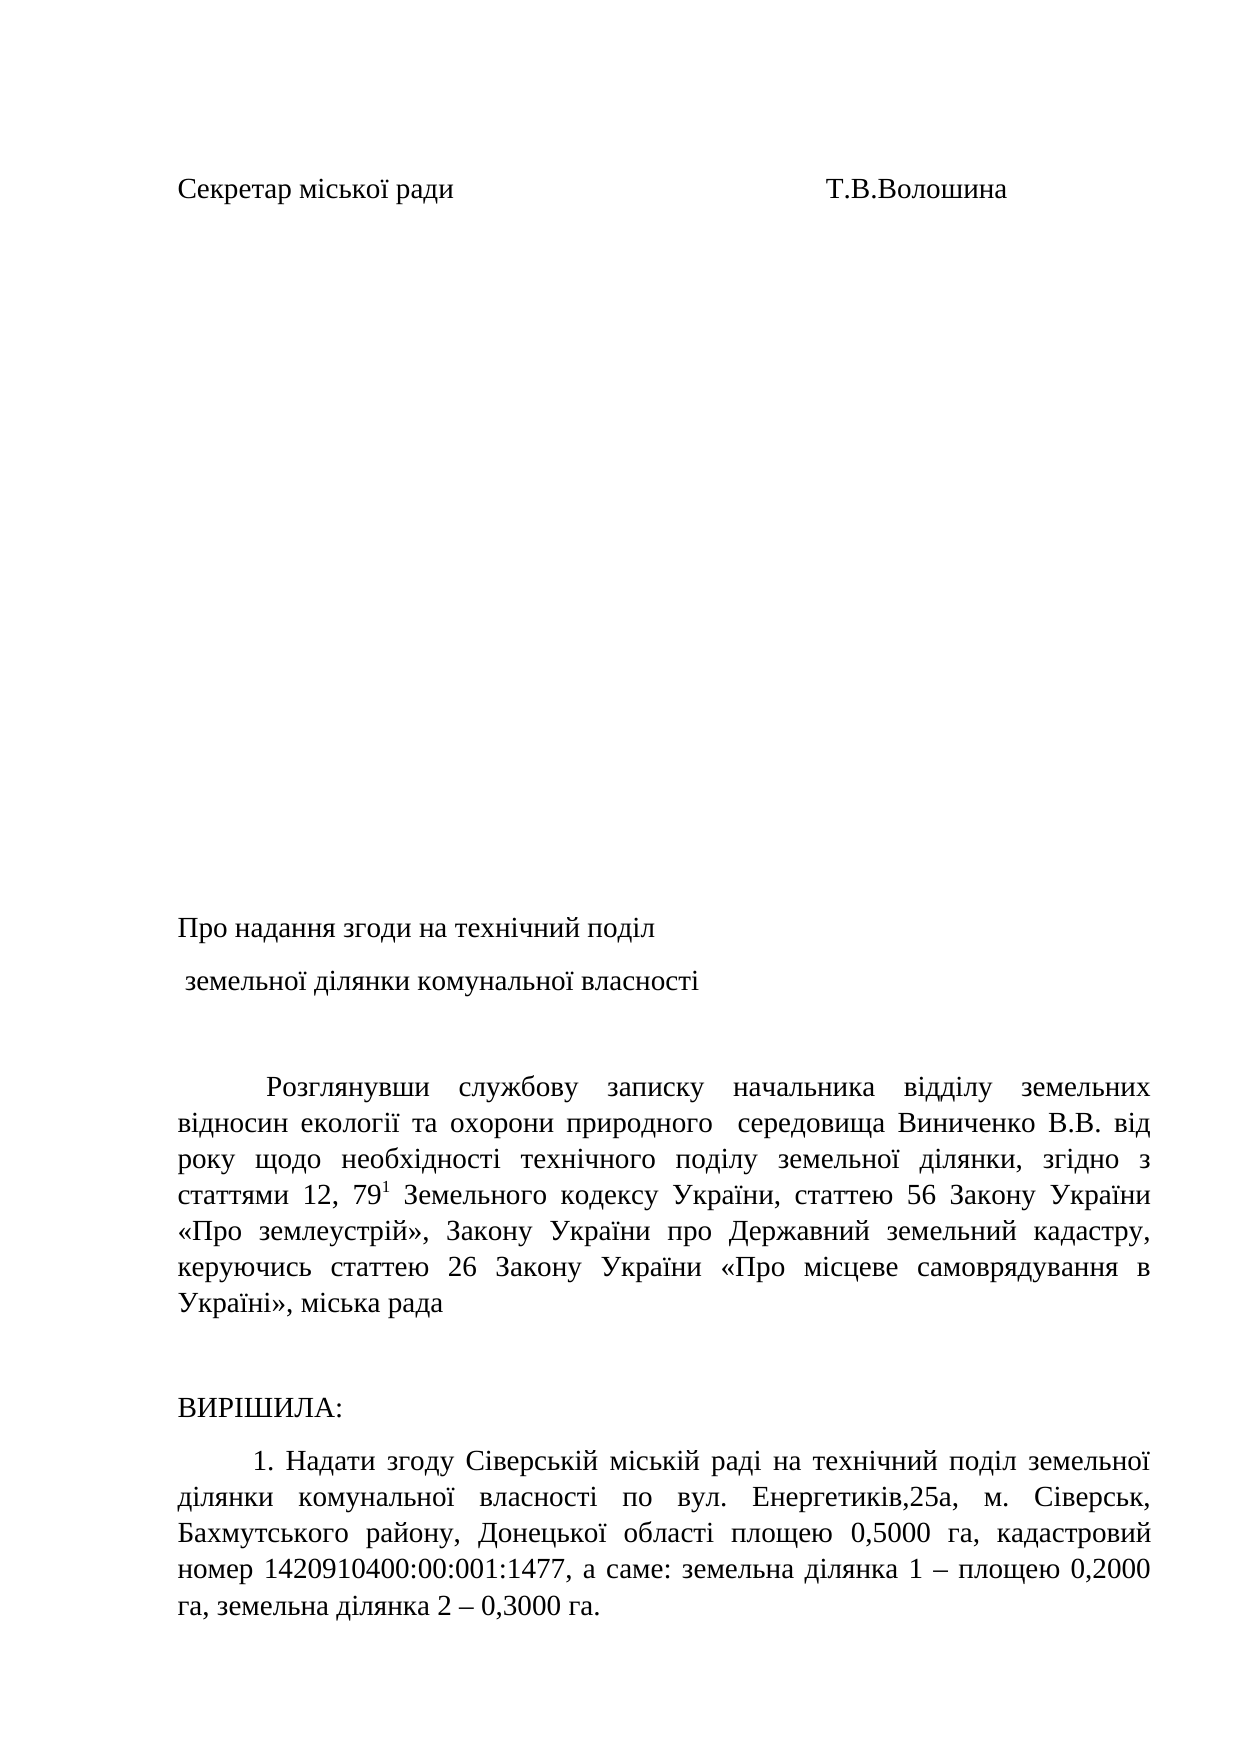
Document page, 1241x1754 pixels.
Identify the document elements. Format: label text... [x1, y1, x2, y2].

text Розглянувши службову записку начальника відділу земельних відносин екології та охорони природного середовища Виниченко В.В. від року щодо необхідності технічного поділу земельної ділянки, згідно з статтями 12, 791 Земельного кодексу України, статтею 56 Закону України «Про землеустрій», Закону України про Державний земельний кадастру, керуючись статтею 26 Закону України «Про місцеве самоврядування в Україні», міська рада [177, 1069, 1152, 1319]
text ВИРІШИЛА: [177, 1390, 1152, 1424]
text земельної ділянки комунальної власності [177, 963, 1152, 997]
text Секретар міської ради Т.В.Волошина [177, 171, 1152, 204]
text 1. Надати згоду Сіверській міській раді на технічний поділ земельної ділянки комунальної власності по вул. Енергетиків,25а, м. Сіверськ, Бахмутського району, Донецької області площею 0,5000 га, кадастровий номер 1420910400:00:001:1477, а саме: земельна ділянка 1 – площею 0,2000 га, земельна ділянка 2 – 0,3000 га. [177, 1443, 1152, 1621]
text Про надання згоди на технічний поділ [177, 910, 1152, 944]
